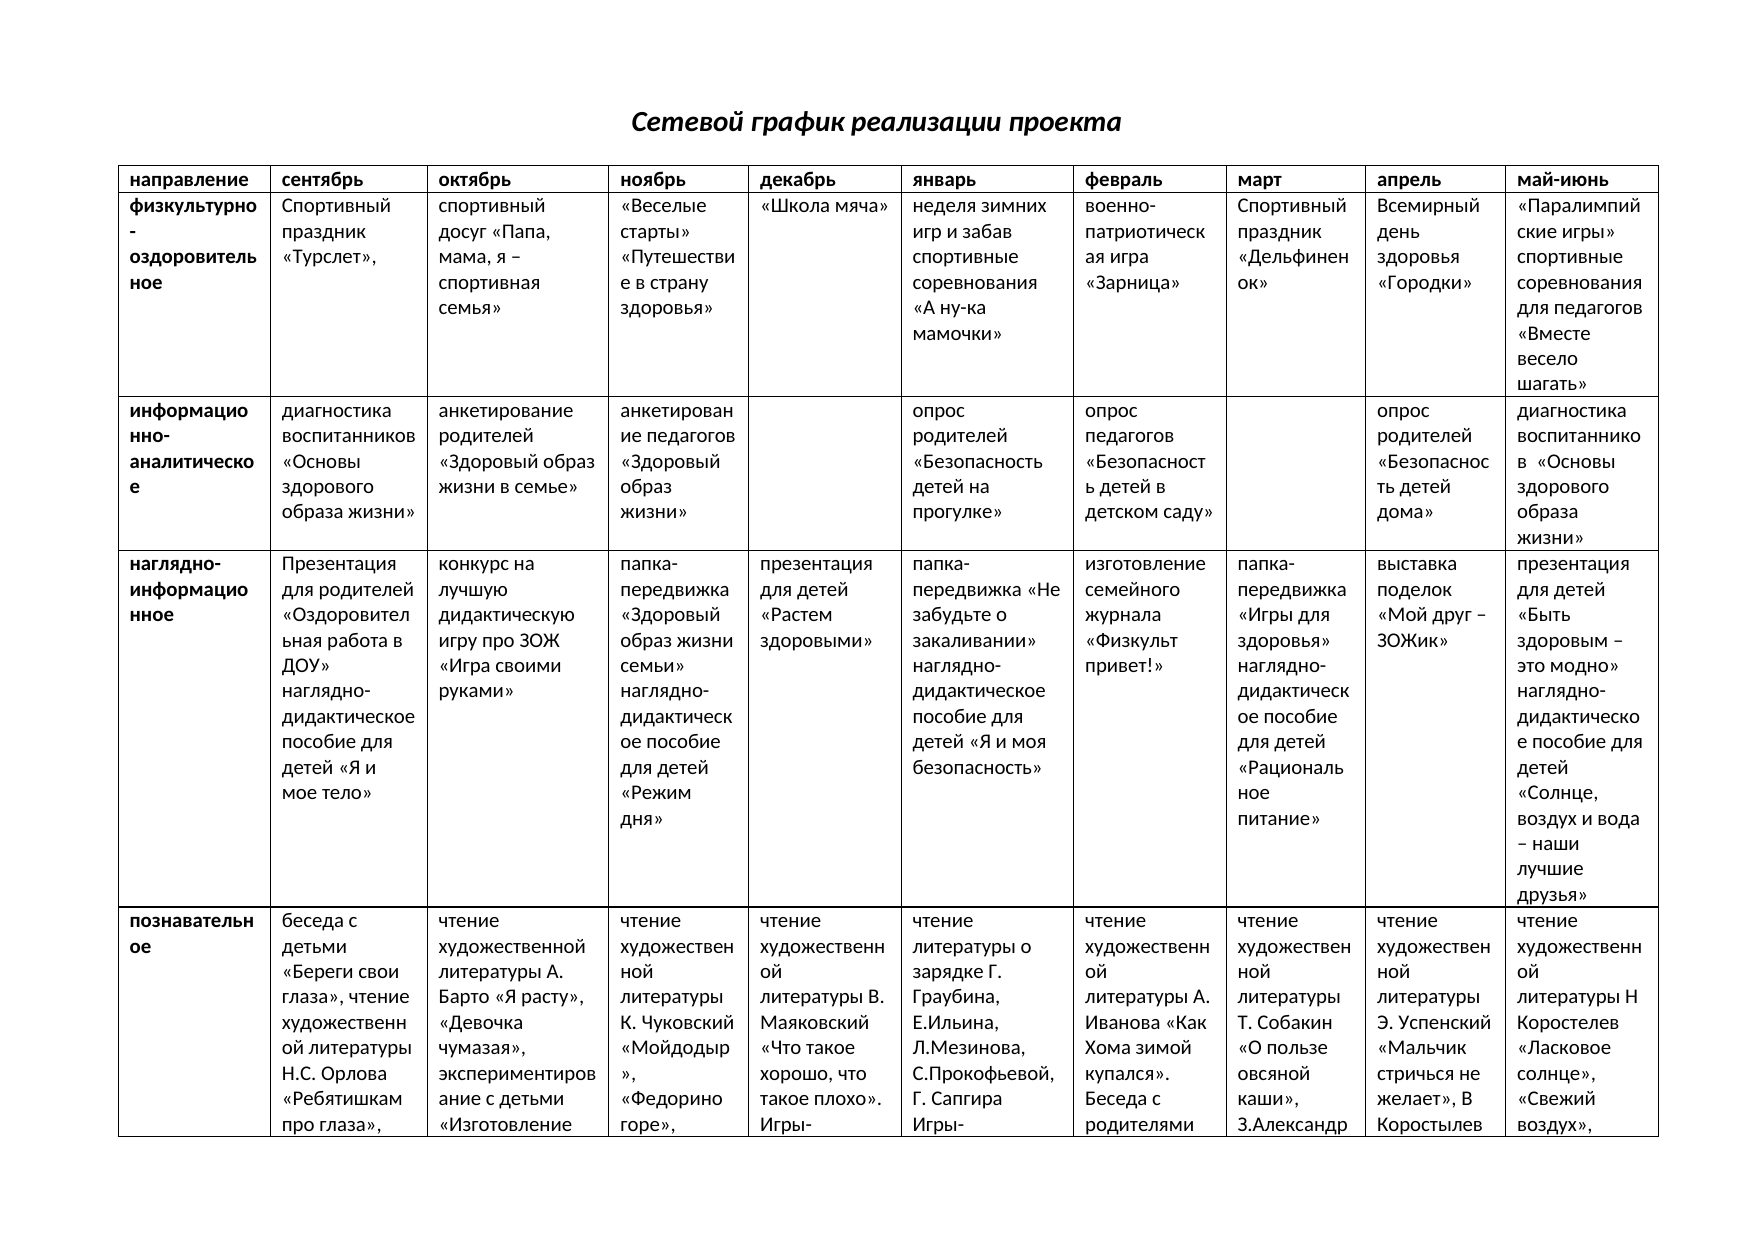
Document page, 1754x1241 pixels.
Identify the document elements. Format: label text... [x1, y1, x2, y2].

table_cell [271, 908, 427, 1136]
table_header февраль [1074, 166, 1226, 192]
table_cell изготовление семейного журнала «Физкульт привет!» [1074, 551, 1226, 906]
table_cell «Веселые старты» «Путешествие в страну здоровья» [609, 193, 748, 396]
table_cell диагностика воспитанников «Основы здорового образа жизни» [1506, 397, 1658, 549]
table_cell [1506, 908, 1658, 1136]
table_header сентябрь [271, 166, 427, 192]
table_cell анкетирование родителей «Здоровый образ жизни в семье» [428, 397, 608, 549]
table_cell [428, 908, 608, 1136]
table_cell «Паралимпийские игры» спортивные соревнования для педагогов «Вместе весело шагать» [1506, 193, 1658, 396]
table_cell Спортивный праздник «Дельфиненок» [1227, 193, 1365, 396]
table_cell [749, 908, 901, 1136]
table_header направление [119, 166, 270, 192]
table_header январь [902, 166, 1073, 192]
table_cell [1074, 908, 1226, 1136]
table_cell презентация для детей «Растем здоровыми» [749, 551, 901, 906]
table_cell Презентация для родителей «Оздоровительная работа в ДОУ» наглядно-дидактическое пособие для детей «Я и мое тело» [271, 551, 427, 906]
table_cell папка-передвижка «Не забудьте о закаливании» наглядно-дидактическое пособие для детей «Я и моя безопасность» [902, 551, 1073, 906]
table_cell презентация для детей «Быть здоровым – это модно» наглядно-дидактическое пособие для детей «Солнце, воздух и вода – наши лучшие друзья» [1506, 551, 1658, 906]
table_cell [749, 397, 901, 549]
table_cell папка-передвижка «Игры для здоровья» наглядно-дидактическое пособие для детей «Рациональное питание» [1227, 551, 1365, 906]
table_header ноябрь [609, 166, 748, 192]
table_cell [902, 908, 1073, 1136]
table_cell спортивный досуг «Папа, мама, я – спортивная семья» [428, 193, 608, 396]
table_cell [1227, 908, 1365, 1136]
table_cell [1366, 908, 1505, 1136]
table_cell диагностика воспитанников «Основы здорового образа жизни» [271, 397, 427, 549]
table_cell познавательное [119, 908, 270, 1136]
text Сетевой график реализации проекта [118, 103, 1636, 139]
table_cell [1227, 397, 1365, 549]
table_cell выставка поделок «Мой друг – ЗОЖик» [1366, 551, 1505, 906]
table_cell военно-патриотическая игра «Зарница» [1074, 193, 1226, 396]
table_cell опрос родителей «Безопасность детей дома» [1366, 397, 1505, 549]
table_cell «Школа мяча» [749, 193, 901, 396]
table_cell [609, 908, 748, 1136]
table_cell опрос родителей «Безопасность детей на прогулке» [902, 397, 1073, 549]
table_cell Всемирный день здоровья «Городки» [1366, 193, 1505, 396]
table_cell физкультурно-оздоровительное [119, 193, 270, 396]
table_cell анкетирование педагогов «Здоровый образ жизни» [609, 397, 748, 549]
table_cell папка-передвижка «Здоровый образ жизни семьи» наглядно-дидактическое пособие для детей «Режим дня» [609, 551, 748, 906]
table_header май-июнь [1506, 166, 1658, 192]
table_header март [1227, 166, 1365, 192]
table_cell наглядно-информационное [119, 551, 270, 906]
table_cell конкурс на лучшую дидактическую игру про ЗОЖ «Игра своими руками» [428, 551, 608, 906]
table_cell информационно-аналитическое [119, 397, 270, 549]
table_cell неделя зимних игр и забав спортивные соревнования «А ну-ка мамочки» [902, 193, 1073, 396]
table_cell опрос педагогов «Безопасность детей в детском саду» [1074, 397, 1226, 549]
table_header октябрь [428, 166, 608, 192]
table_header декабрь [749, 166, 901, 192]
table_cell Спортивный праздник «Турслет», [271, 193, 427, 396]
table_header апрель [1366, 166, 1505, 192]
